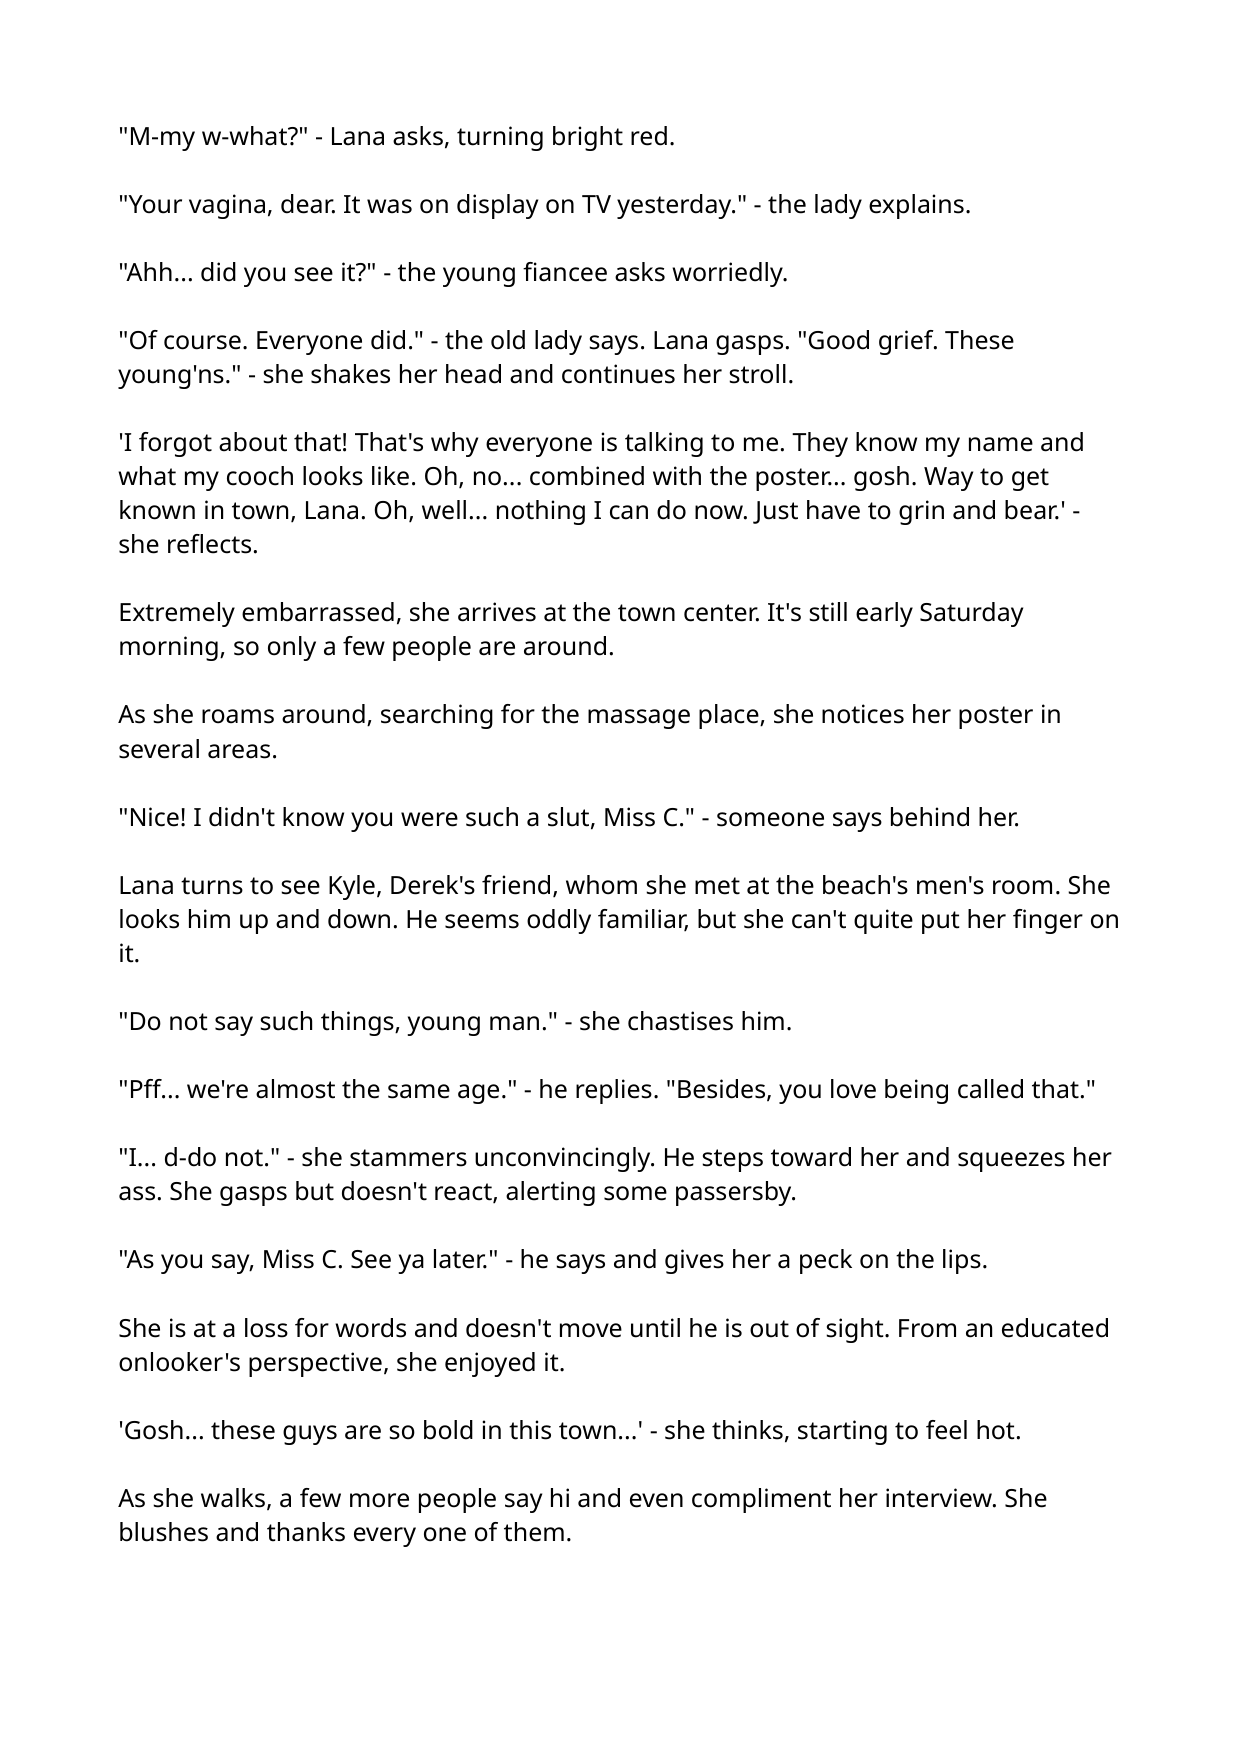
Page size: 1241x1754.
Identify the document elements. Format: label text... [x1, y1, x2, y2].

text "Ahh... did you see it?" - the young fiancee asks worriedly. [118, 254, 1122, 288]
text She is at a loss for words and doesn't move until he is out of sight. From an educated onlooker's perspective, she enjoyed it. [118, 1310, 1122, 1378]
text 'Gosh... these guys are so bold in this town...' - she thinks, starting to feel hot. [118, 1412, 1122, 1447]
text "Do not say such things, young man." - she chastises him. [118, 1004, 1122, 1038]
text Lana turns to see Kyle, Derek's friend, whom she met at the beach's men's room. She looks him up and down. He seems oddly familiar, but she can't quite put her finger on it. [118, 867, 1122, 970]
text "M-my w-what?" - Lana asks, turning bright red. [118, 118, 1122, 152]
text "Of course. Everyone did." - the old lady says. Lana gasps. "Good grief. These young'ns." - she shakes her head and continues her stroll. [118, 322, 1122, 391]
text "Your vagina, dear. It was on display on TV yesterday." - the lady explains. [118, 186, 1122, 220]
text As she walks, a few more people say hi and even compliment her interview. She blushes and thanks every one of them. [118, 1481, 1122, 1549]
text "Nice! I didn't know you were such a slut, Miss C." - someone says behind her. [118, 799, 1122, 833]
text "Pff... we're almost the same age." - he replies. "Besides, you love being called that." [118, 1072, 1122, 1106]
text As she roams around, searching for the massage place, she notices her poster in several areas. [118, 697, 1122, 765]
text Extremely embarrassed, she arrives at the town center. It's still early Saturday morning, so only a few people are around. [118, 595, 1122, 663]
text "As you say, Miss C. See ya later." - he says and gives her a peck on the lips. [118, 1242, 1122, 1276]
text 'I forgot about that! That's why everyone is talking to me. They know my name and what my cooch looks like. Oh, no... combined with the poster... gosh. Way to get known in town, Lana. Oh, well... nothing I can do now. Just have to grin and bear.' - she reflects. [118, 425, 1122, 561]
text "I... d-do not." - she stammers unconvincingly. He steps toward her and squeezes her ass. She gasps but doesn't react, alerting some passersby. [118, 1140, 1122, 1208]
